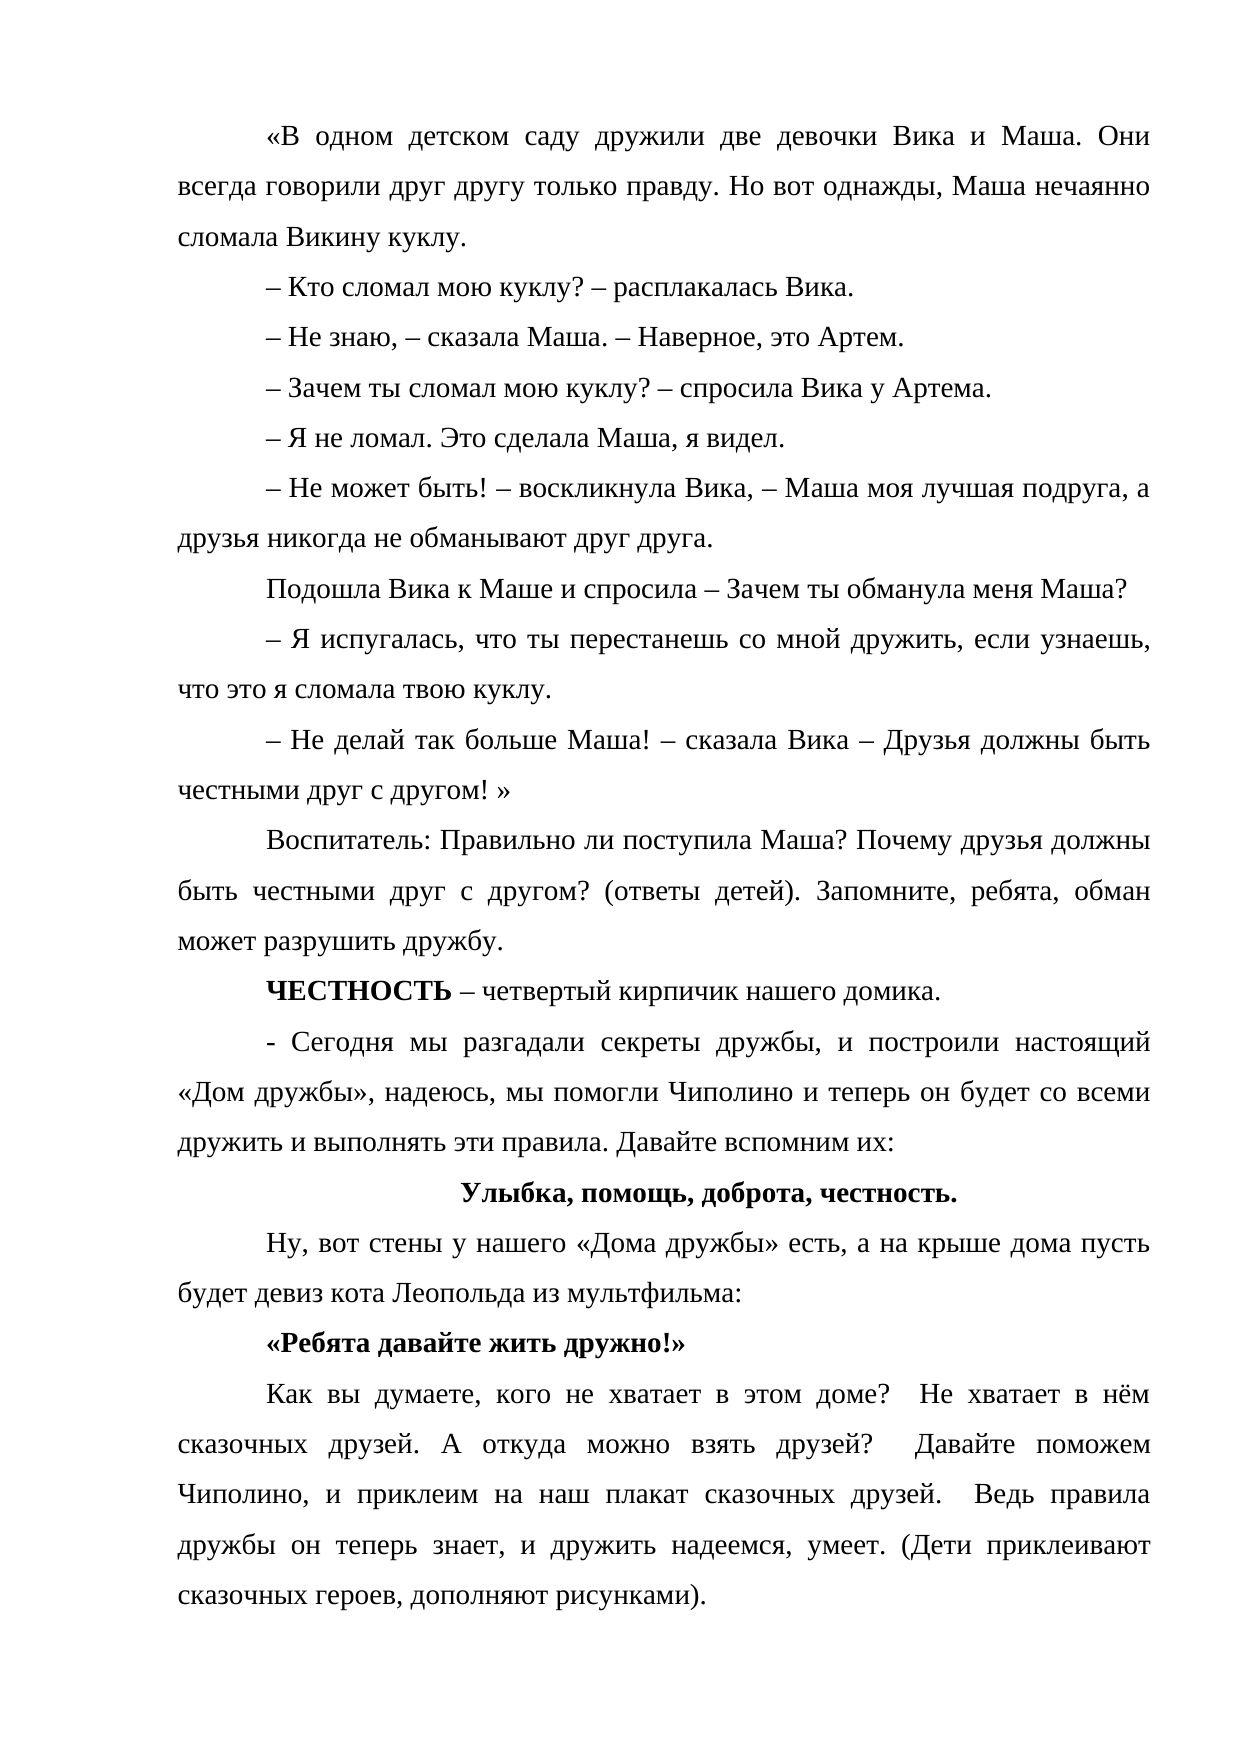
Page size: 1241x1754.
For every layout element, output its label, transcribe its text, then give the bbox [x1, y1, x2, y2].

text - Сегодня мы разгадали секреты дружбы, и построили настоящий «Дом дружбы», надеюсь, мы помогли Чиполино и теперь он будет со всеми дружить и выполнять эти правила. Давайте вспомним их: [177, 1024, 1152, 1158]
text Как вы думаете, кого не хватает в этом доме? Не хватает в нём сказочных друзей. А откуда можно взять друзей? Давайте поможем Чиполино, и приклеим на наш плакат сказочных друзей. Ведь правила дружбы он теперь знает, и дружить надеемся, умеет. (Дети приклеивают сказочных героев, дополняют рисунками). [177, 1376, 1152, 1611]
text – Не знаю, – сказала Маша. – Наверное, это Артем. [177, 319, 1152, 353]
text Воспитатель: Правильно ли поступила Маша? Почему друзья должны быть честными друг с другом? (ответы детей). Запомните, ребята, обман может разрушить дружбу. [177, 822, 1152, 957]
text – Кто сломал мою куклу? – расплакалась Вика. [177, 269, 1152, 303]
text «В одном детском саду дружили две девочки Вика и Маша. Они всегда говорили друг другу только правду. Но вот однажды, Маша нечаянно сломала Викину куклу. [177, 118, 1152, 252]
text – Не может быть! – воскликнула Вика, – Маша моя лучшая подруга, а друзья никогда не обманывают друг друга. [177, 470, 1152, 554]
text – Зачем ты сломал мою куклу? – спросила Вика у Артема. [177, 370, 1152, 403]
text «Ребята давайте жить дружно!» [177, 1326, 1152, 1359]
text Ну, вот стены у нашего «Дома дружбы» есть, а на крыше дома пусть будет девиз кота Леопольда из мультфильма: [177, 1225, 1152, 1309]
text ЧЕСТНОСТЬ – четвертый кирпичик нашего домика. [177, 973, 1152, 1007]
text – Я испугалась, что ты перестанешь со мной дружить, если узнаешь, что это я сломала твою куклу. [177, 621, 1152, 705]
text Улыбка, помощь, доброта, честность. [177, 1175, 1152, 1208]
text Подошла Вика к Маше и спросила – Зачем ты обманула меня Маша? [177, 571, 1152, 604]
text – Я не ломал. Это сделала Маша, я видел. [177, 420, 1152, 453]
text – Не делай так больше Маша! – сказала Вика – Друзья должны быть честными друг с другом! » [177, 722, 1152, 806]
